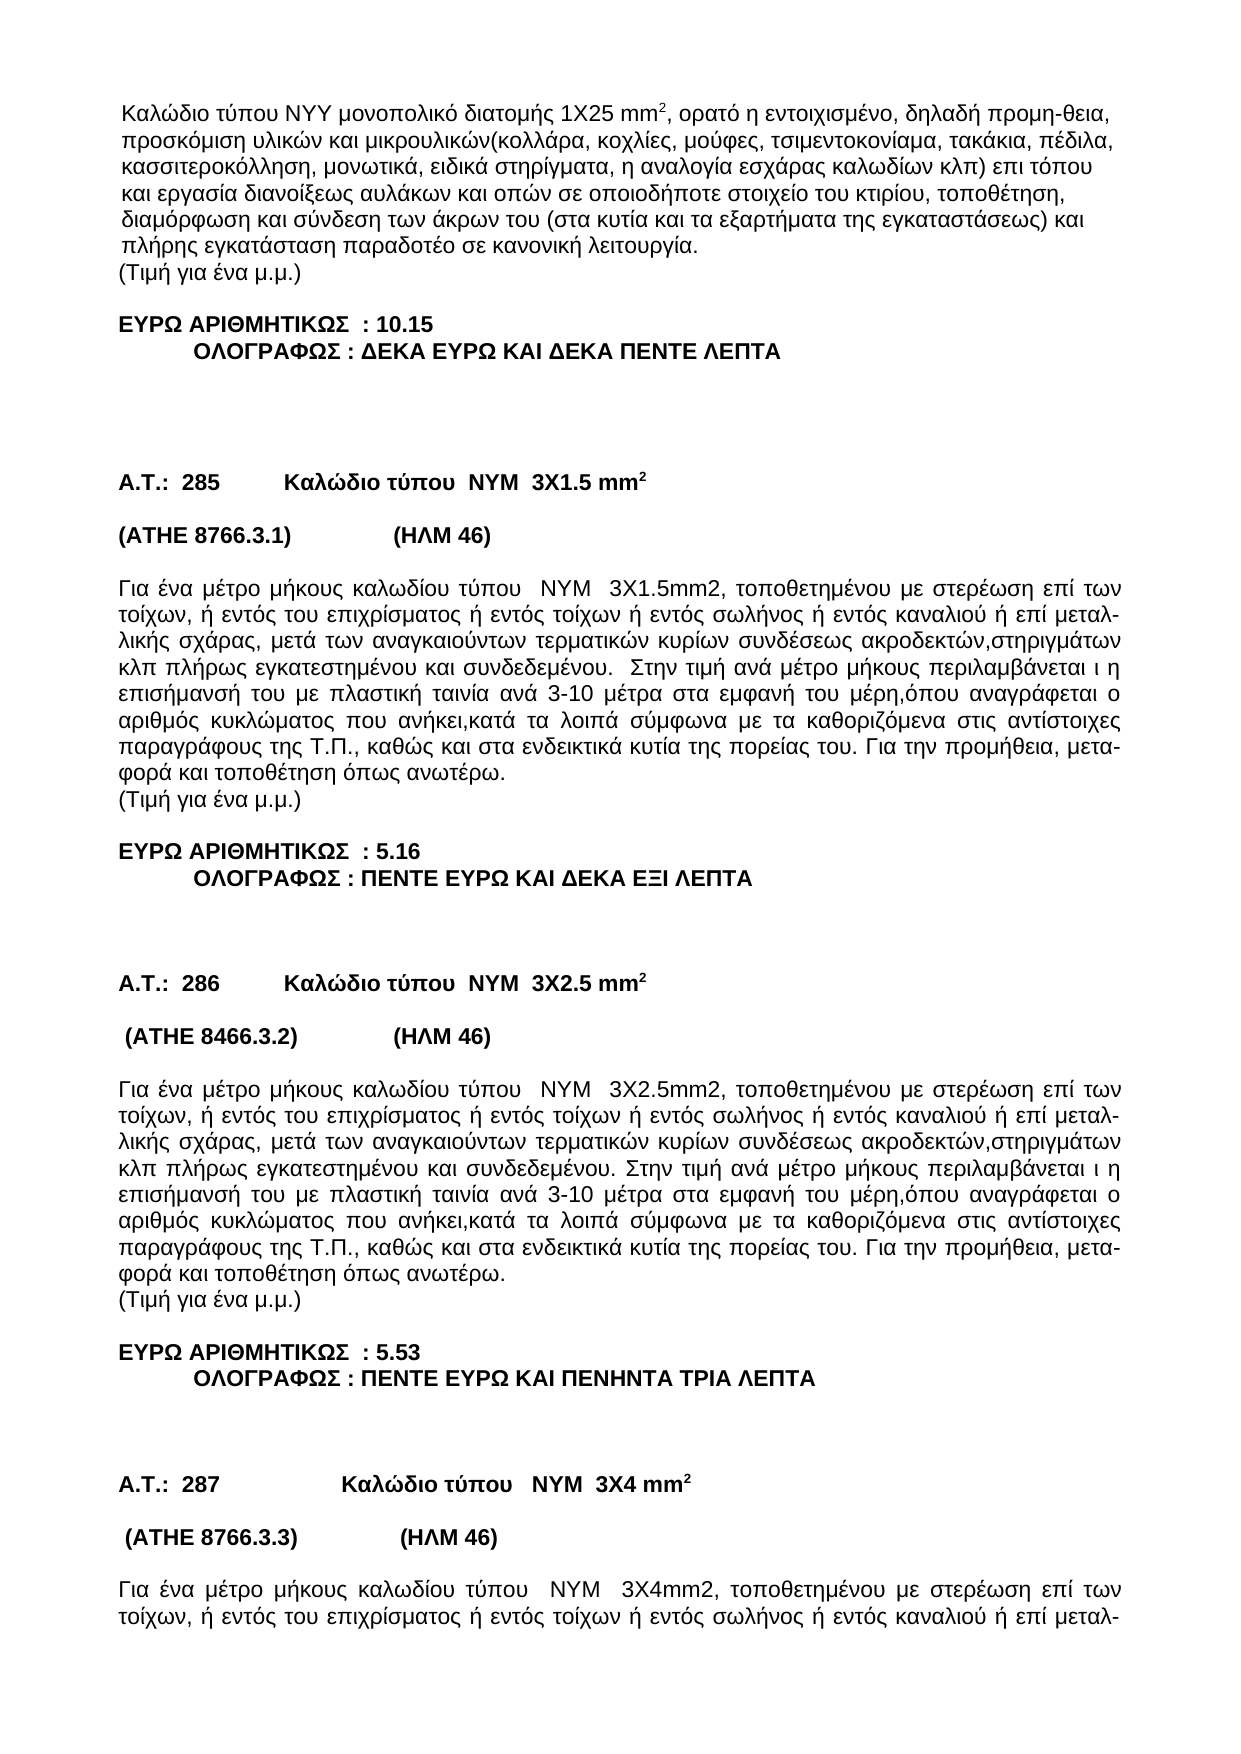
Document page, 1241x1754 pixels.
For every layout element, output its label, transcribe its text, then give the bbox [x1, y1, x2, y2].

text ΕΥΡΩ ΑΡΙΘΜΗΤΙΚΩΣ : 5.16 [118, 838, 1122, 865]
text (Τιμή για ένα μ.μ.) [118, 786, 1122, 812]
text ΕΥΡΩ ΑΡΙΘΜΗΤΙΚΩΣ : 5.53 [118, 1339, 1122, 1365]
text Καλώδιο τύπου NYY μονοπολικό διατομής 1Χ25 mm2, ορατό η εντοιχισμένο, δηλαδή προμη-θεια, προσκόμιση υλικών και μικρουλικών(κολλάρα, κοχλίες, μούφες, τσιμεντοκονίαμα, τακάκια, πέδιλα, κασσιτεροκόλληση, μονωτικά, ειδικά στηρίγματα, η αναλογία εσχάρας καλωδίων κλπ) επι τόπου και εργασία διανοίξεως αυλάκων και οπών σε οποιοδήποτε στοιχείο του κτιρίου, τοποθέτηση, διαμόρφωση και σύνδεση των άκρων του (στα κυτία και τα εξαρτήματα της εγκαταστάσεως) και πλήρης εγκατάσταση παραδοτέο σε κανονική λειτουργία. [121, 100, 1122, 258]
text (Τιμή για ένα μ.μ.) [118, 1286, 1122, 1313]
text Α.Τ.: 285 Καλώδιο τύπου ΝΥΜ 3Χ1.5 mm2 [118, 469, 1122, 496]
text Για ένα μέτρο μήκους καλωδίου τύπου ΝΥΜ 3Χ2.5mm2, τοποθετημένου με στερέωση επί των τοίχων, ή εντός του επιχρίσματος ή εντός τοίχων ή εντός σωλήνος ή εντός καναλιού ή επί μεταλ-λικής σχάρας, μετά των αναγκαιούντων τερματικών κυρίων συνδέσεως ακροδεκτών,στηριγμάτων κλπ πλήρως εγκατεστημένου και συνδεδεμένου. Στην τιμή ανά μέτρο μήκους περιλαμβάνεται ι η επισήμανσή του με πλαστική ταινία ανά 3-10 μέτρα στα εμφανή του μέρη,όπου αναγράφεται ο αριθμός κυκλώματος που ανήκει,κατά τα λοιπά σύμφωνα με τα καθοριζόμενα στις αντίστοιχες παραγράφους της Τ.Π., καθώς και στα ενδεικτικά κυτία της πορείας του. Για την προμήθεια, μετα-φορά και τοποθέτηση όπως ανωτέρω. [118, 1076, 1122, 1286]
text (ΑΤΗΕ 8766.3.3) (ΗΛΜ 46) [118, 1523, 1122, 1550]
text ΟΛΟΓΡΑΦΩΣ : ΠΕΝΤΕ ΕΥΡΩ ΚΑΙ ΔΕΚΑ ΕΞΙ ΛΕΠΤΑ [118, 865, 1122, 891]
text Για ένα μέτρο μήκους καλωδίου τύπου ΝΥΜ 3Χ1.5mm2, τοποθετημένου με στερέωση επί των τοίχων, ή εντός του επιχρίσματος ή εντός τοίχων ή εντός σωλήνος ή εντός καναλιού ή επί μεταλ-λικής σχάρας, μετά των αναγκαιούντων τερματικών κυρίων συνδέσεως ακροδεκτών,στηριγμάτων κλπ πλήρως εγκατεστημένου και συνδεδεμένου. Στην τιμή ανά μέτρο μήκους περιλαμβάνεται ι η επισήμανσή του με πλαστική ταινία ανά 3-10 μέτρα στα εμφανή του μέρη,όπου αναγράφεται ο αριθμός κυκλώματος που ανήκει,κατά τα λοιπά σύμφωνα με τα καθοριζόμενα στις αντίστοιχες παραγράφους της Τ.Π., καθώς και στα ενδεικτικά κυτία της πορείας του. Για την προμήθεια, μετα-φορά και τοποθέτηση όπως ανωτέρω. [118, 575, 1122, 786]
text Α.Τ.: 286 Καλώδιο τύπου ΝΥΜ 3Χ2.5 mm2 [118, 970, 1122, 996]
text ΕΥΡΩ ΑΡΙΘΜΗΤΙΚΩΣ : 10.15 [118, 311, 1122, 338]
text (ΑΤΗΕ 8766.3.1) (ΗΛΜ 46) [118, 522, 1122, 548]
text (ΑΤΗΕ 8466.3.2) (ΗΛΜ 46) [118, 1023, 1122, 1049]
text ΟΛΟΓΡΑΦΩΣ : ΠΕΝΤΕ ΕΥΡΩ ΚΑΙ ΠΕΝΗΝΤΑ ΤΡΙΑ ΛΕΠΤΑ [121, 1365, 1122, 1392]
text (Τιμή για ένα μ.μ.) [118, 258, 1122, 285]
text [118, 1576, 1122, 1629]
text ΟΛΟΓΡΑΦΩΣ : ΔΕΚΑ ΕΥΡΩ ΚΑΙ ΔΕΚΑ ΠΕΝΤΕ ΛΕΠΤΑ [118, 338, 1122, 364]
text Α.Τ.: 287 Καλώδιο τύπου ΝΥΜ 3Χ4 mm2 [118, 1471, 1122, 1497]
